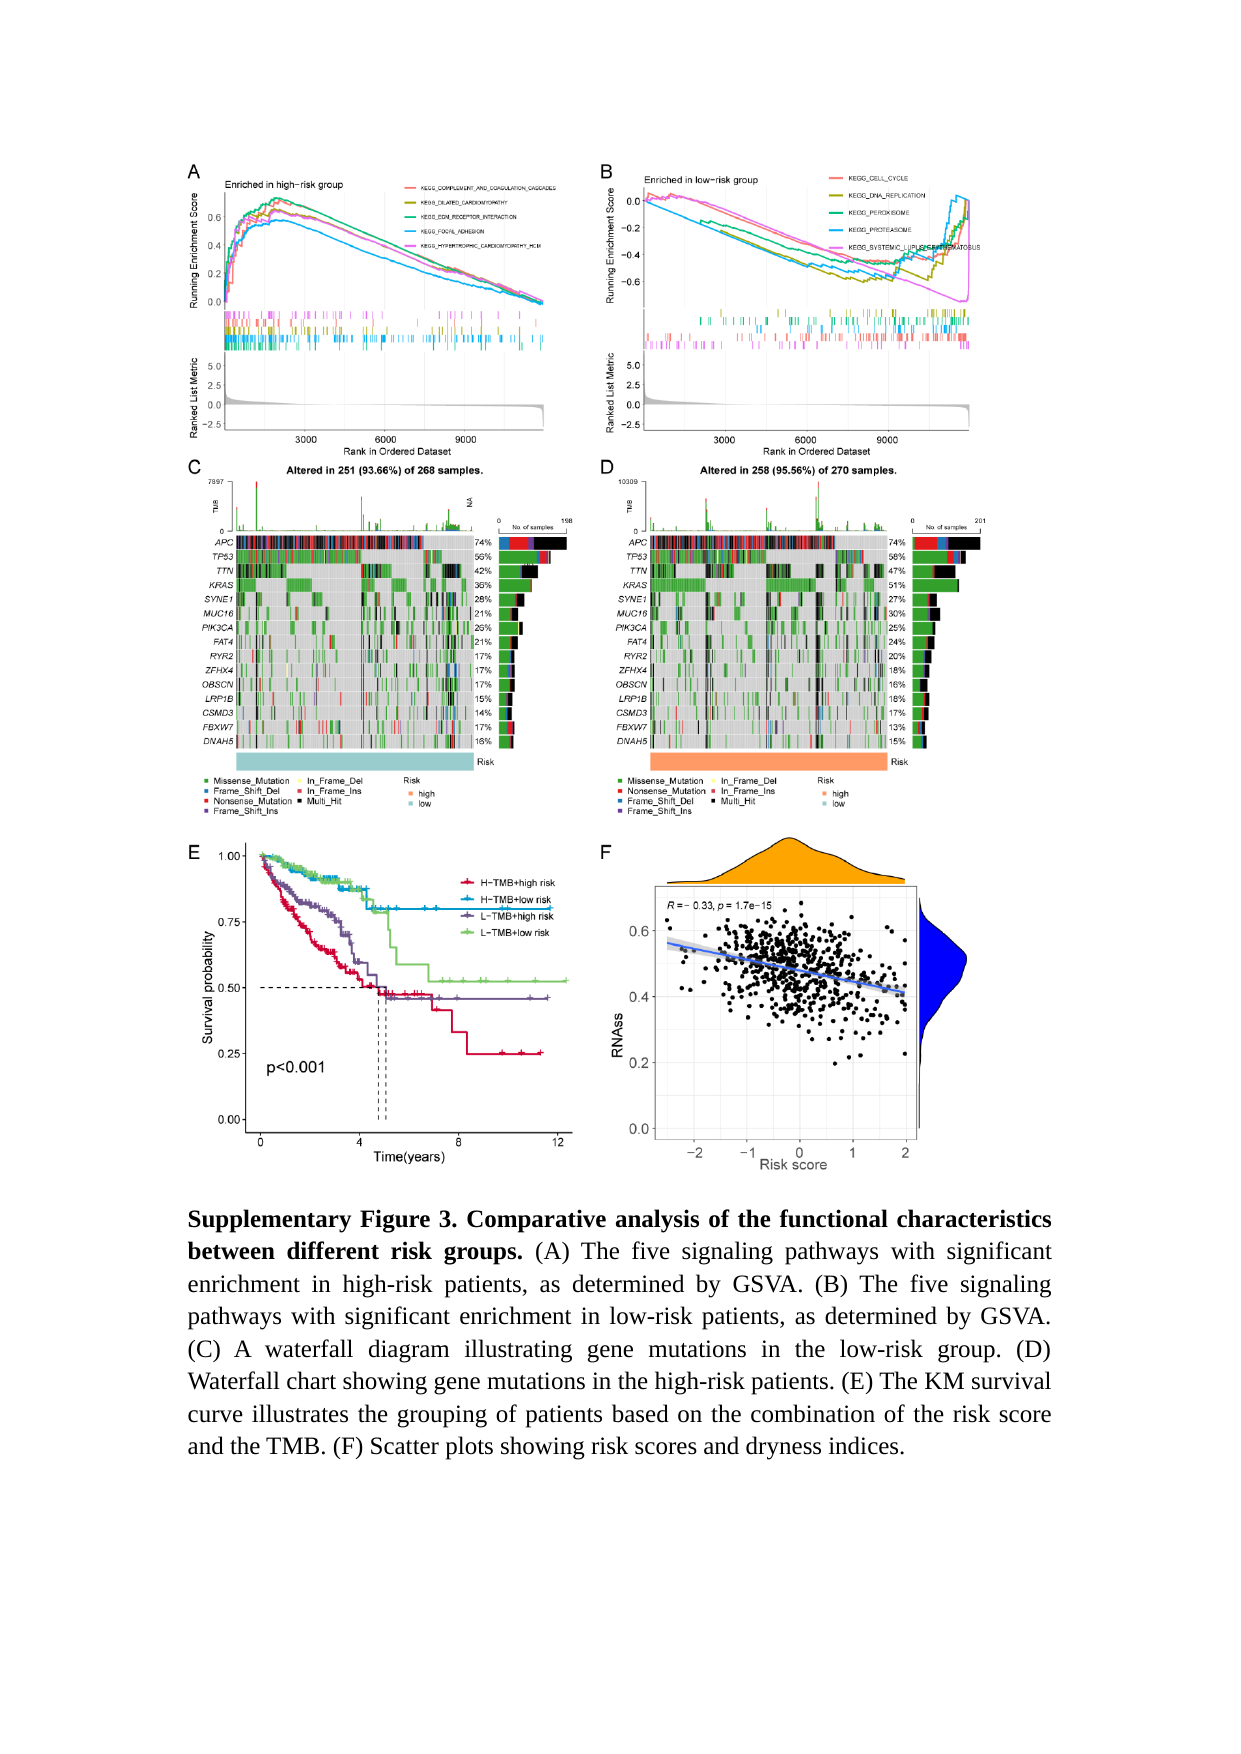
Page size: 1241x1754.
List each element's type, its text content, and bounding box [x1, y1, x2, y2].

picture [187, 162, 986, 1174]
text Supplementary Figure 3. Comparative analysis of the functional characteristics between different risk groups. (A) The five signaling pathways with significant enrichment in high-risk patients, as determined by GSVA. (B) The five signaling pathways with significant enrichment in low-risk patients, as determined by GSVA. (C) A waterfall diagram illustrating gene mutations in the low-risk group. (D) Waterfall chart showing gene mutations in the high-risk patients. (E) The KM survival curve illustrates the grouping of patients based on the combination of the risk score and the TMB. (F) Scatter plots showing risk scores and dryness indices. [187, 1202, 1053, 1462]
